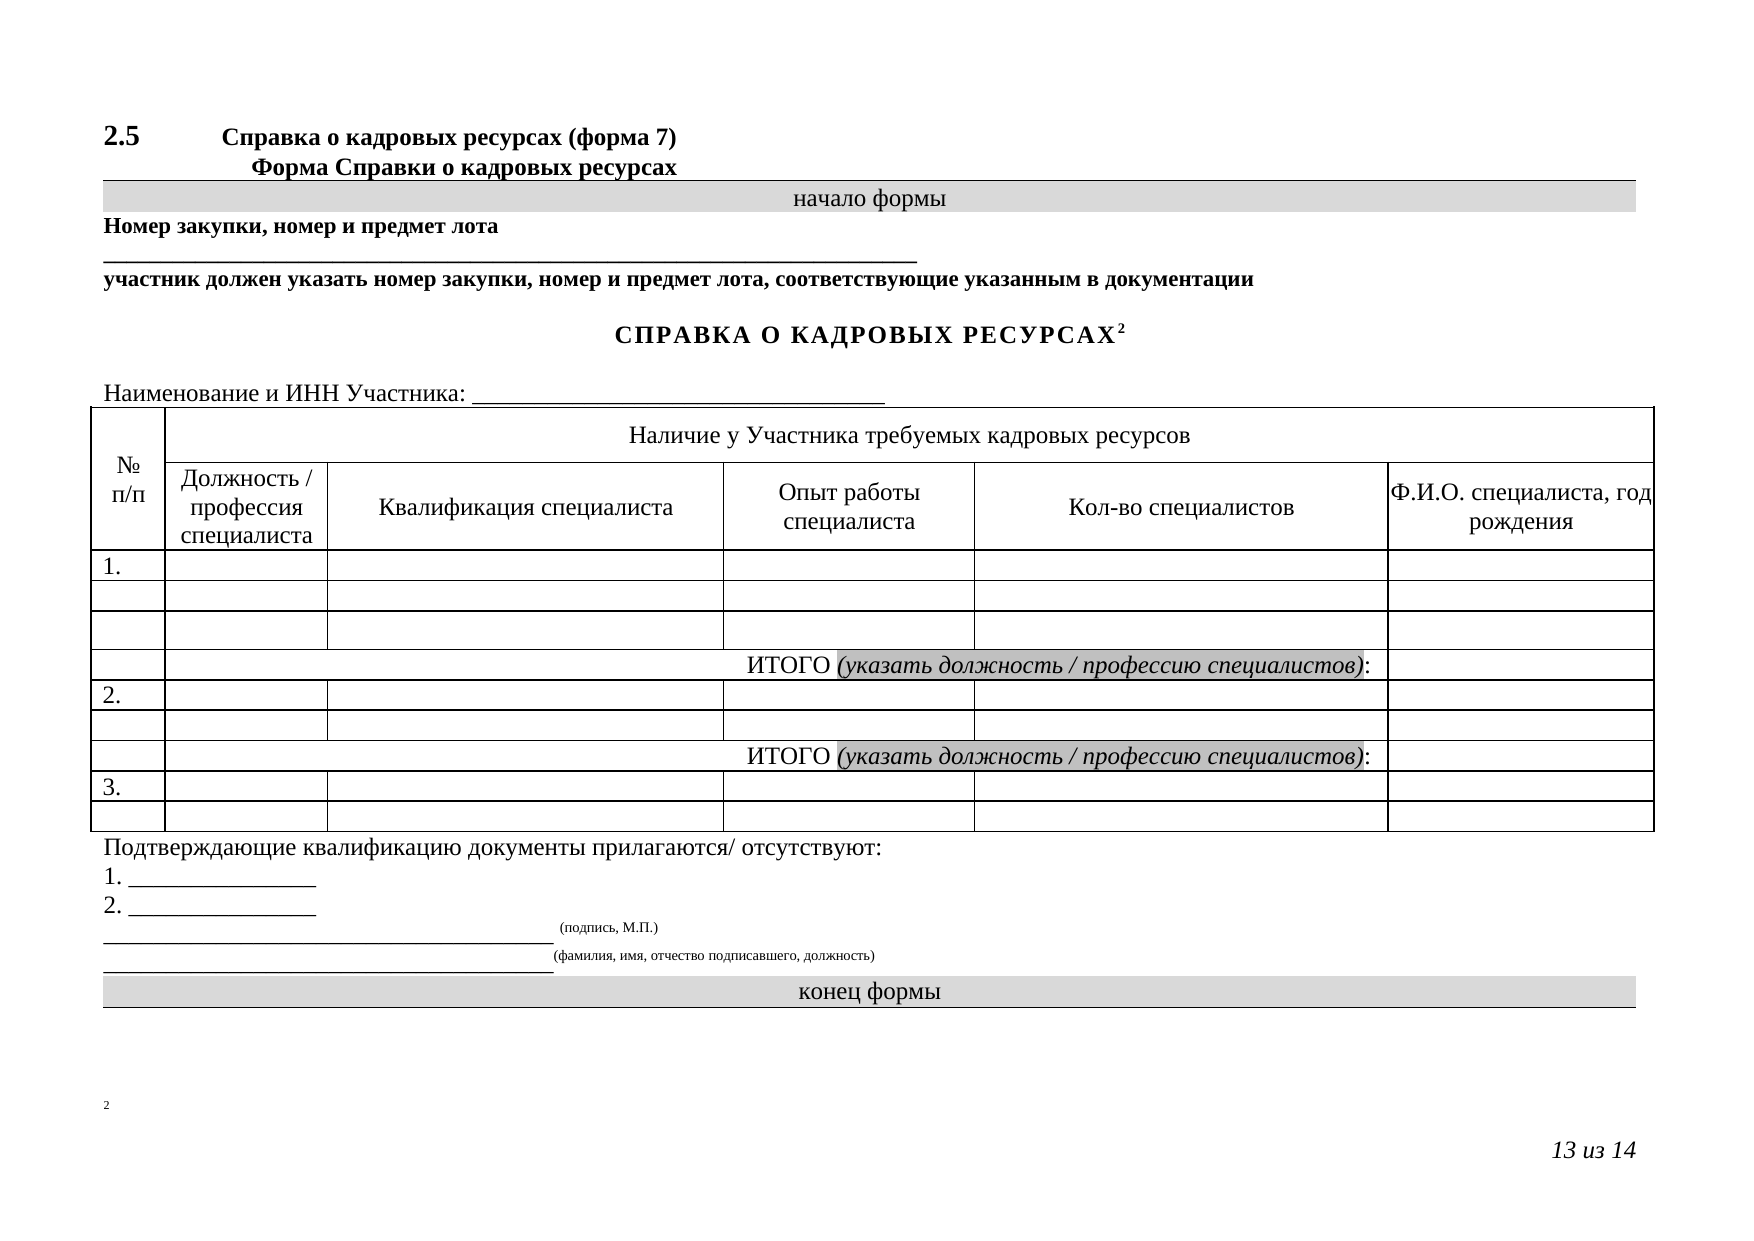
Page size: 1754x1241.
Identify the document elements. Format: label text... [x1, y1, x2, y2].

text _______________________________________________________________________ [103, 239, 1636, 265]
table_header Наличие у Участника требуемых кадровых ресурсов [166, 408, 1653, 462]
table_cell [1389, 711, 1653, 740]
table_cell [724, 551, 974, 580]
text ____________________________________(фамилия, имя, отчество подписавшего, должность) [103, 947, 1636, 976]
text 2. _______________ [103, 890, 1636, 918]
table_cell [92, 581, 164, 610]
table_cell [975, 581, 1387, 610]
table_cell [1389, 551, 1653, 580]
table_header № п/п [92, 408, 164, 549]
table_cell [166, 551, 327, 580]
table_cell [1389, 772, 1653, 800]
table_cell [328, 681, 723, 709]
table_cell [975, 772, 1387, 800]
table_cell [1389, 741, 1653, 770]
table_cell [328, 802, 723, 831]
table_cell [1389, 612, 1653, 649]
table_cell [328, 772, 723, 800]
table_cell ИТОГО (указать должность / профессию специалистов): [166, 741, 837, 770]
table_cell [328, 711, 723, 740]
table_cell [92, 551, 164, 580]
table_cell [1389, 802, 1653, 831]
subtitle Справка о кадровых ресурсах (форма 7) [103, 118, 1636, 152]
table_cell Квалификация специалиста [328, 463, 723, 549]
table_cell Кол-во специалистов [975, 463, 1387, 549]
table_cell [166, 581, 327, 610]
table_cell [975, 551, 1387, 580]
table_cell ИТОГО (указать должность / профессию специалистов): [166, 650, 837, 679]
table_cell Опыт работы специалиста [724, 463, 974, 549]
table_cell [724, 711, 974, 740]
table_cell [724, 612, 974, 649]
table_cell [166, 802, 327, 831]
table_cell [166, 681, 327, 709]
table_cell [92, 741, 164, 770]
text Справка о кадровых ресурсах [103, 320, 1636, 349]
table_cell [166, 612, 327, 649]
text Подтверждающие квалификацию документы прилагаются/ отсутствуют: [103, 832, 1636, 861]
table_cell [92, 612, 164, 649]
text конец формы [103, 976, 1636, 1007]
table_cell [975, 711, 1387, 740]
table_cell [92, 802, 164, 831]
table_cell [92, 711, 164, 740]
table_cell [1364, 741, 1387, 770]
table_cell [1389, 681, 1653, 709]
table_cell [975, 681, 1387, 709]
table_cell [975, 612, 1387, 649]
table_cell [975, 802, 1387, 831]
table_cell [328, 612, 723, 649]
list Форма Справки о кадровых ресурсах [251, 152, 1636, 180]
table_cell [166, 711, 327, 740]
table_cell Ф.И.О. специалиста, год рождения [1389, 463, 1653, 549]
table_cell [724, 772, 974, 800]
text начало формы [103, 181, 1636, 212]
text Наименование и ИНН Участника: _________________________________ [103, 378, 1636, 406]
table_cell [1389, 650, 1653, 679]
table_cell [1389, 581, 1653, 610]
table_cell [92, 650, 164, 679]
text 1. _______________ [103, 861, 1636, 890]
table_cell Должность / профессия специалиста [166, 463, 327, 549]
table_cell [166, 772, 327, 800]
table_cell [328, 581, 723, 610]
text ____________________________________ (подпись, М.П.) [103, 918, 1636, 947]
table_cell [92, 772, 164, 800]
text участник должен указать номер закупки, номер и предмет лота, соответствующие указанным в документации [103, 265, 1636, 291]
table_cell [724, 802, 974, 831]
table_cell [328, 551, 723, 580]
table_cell [724, 681, 974, 709]
table_cell [724, 581, 974, 610]
table_cell [92, 681, 164, 709]
text Номер закупки, номер и предмет лота [103, 212, 1636, 239]
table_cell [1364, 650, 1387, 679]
